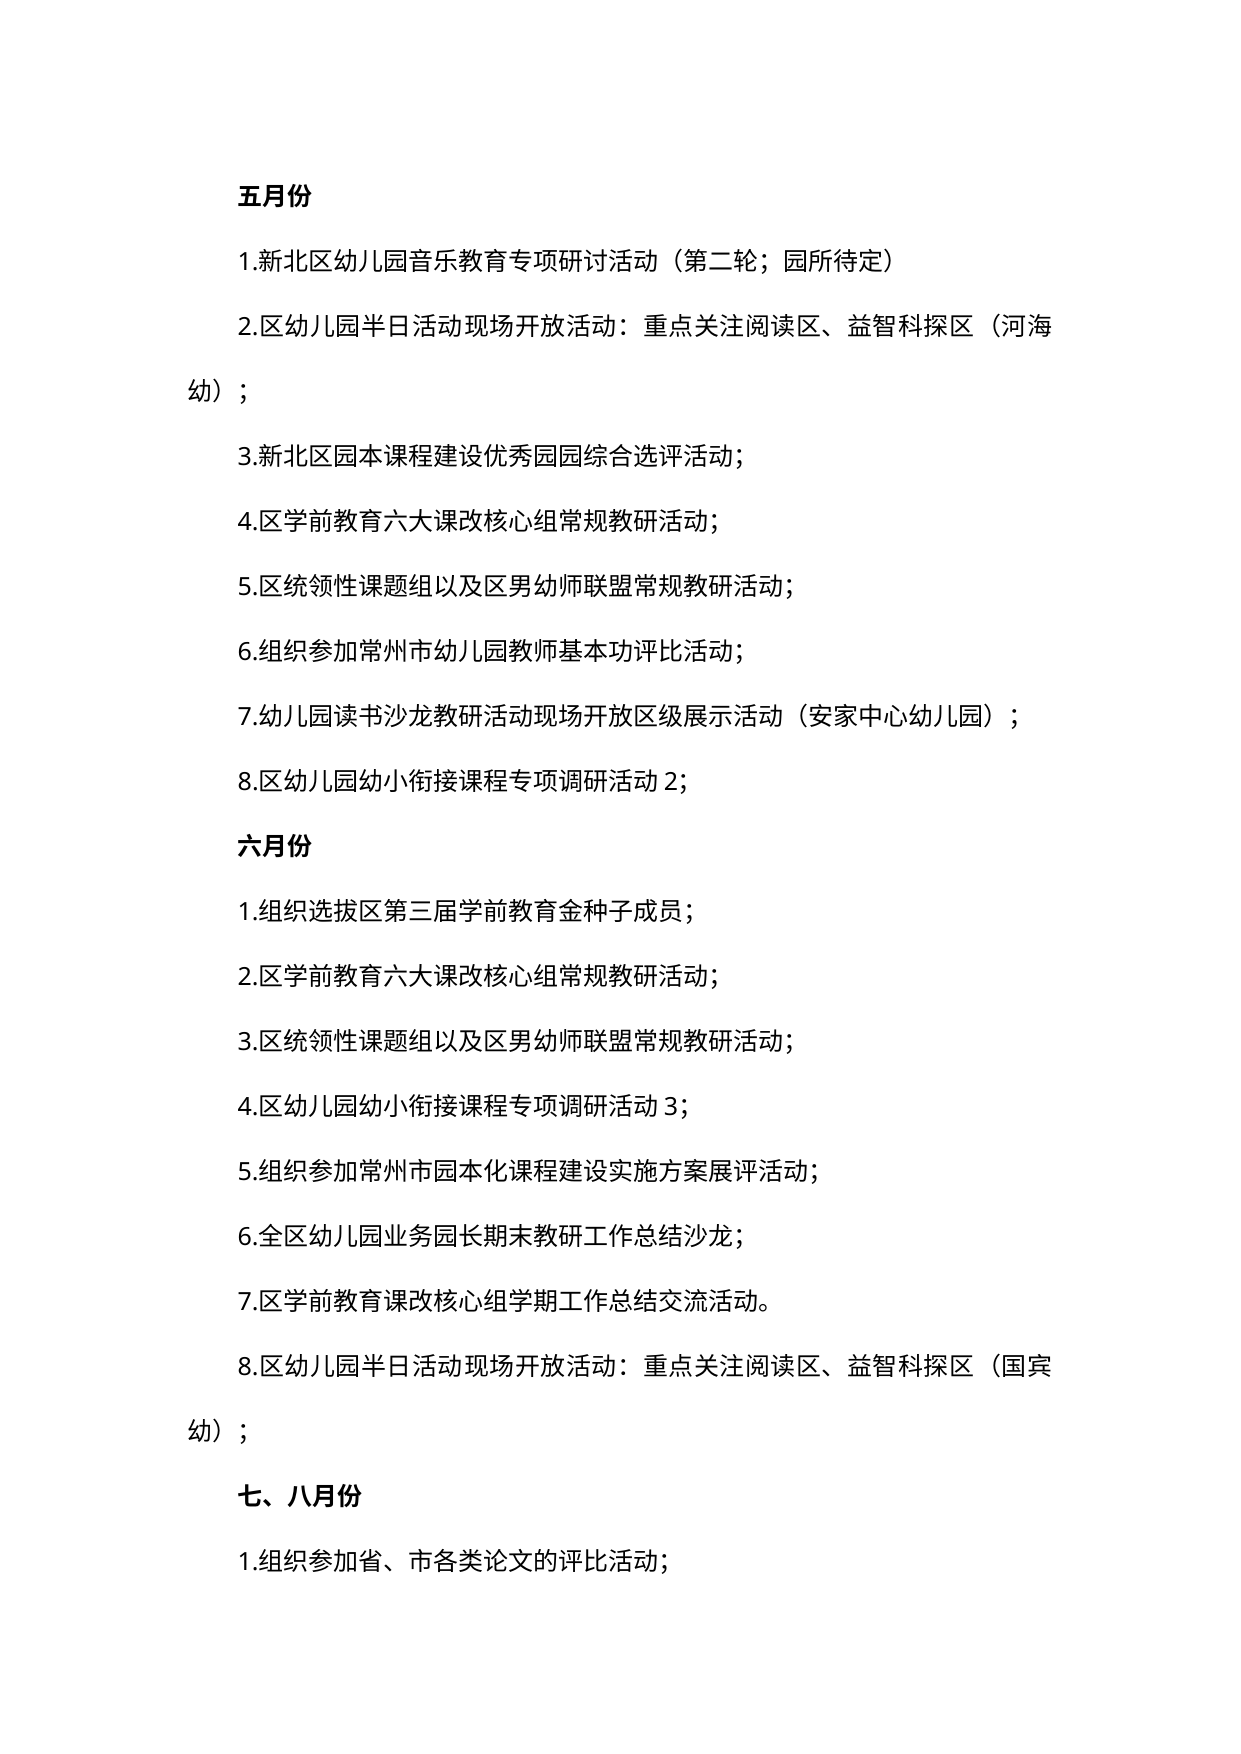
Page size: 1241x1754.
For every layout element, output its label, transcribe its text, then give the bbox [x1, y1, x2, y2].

text 七、八月份 [187, 1462, 1053, 1527]
text 六月份 [187, 812, 1053, 877]
text 7.区学前教育课改核心组学期工作总结交流活动。 [187, 1267, 1053, 1332]
text 3.区统领性课题组以及区男幼师联盟常规教研活动； [187, 1007, 1053, 1072]
text 2.区幼儿园半日活动现场开放活动：重点关注阅读区、益智科探区（河海幼）； [187, 292, 1053, 422]
text 6.全区幼儿园业务园长期末教研工作总结沙龙； [187, 1202, 1053, 1267]
text 4.区幼儿园幼小衔接课程专项调研活动3； [187, 1072, 1053, 1137]
text 3.新北区园本课程建设优秀园园综合选评活动； [187, 422, 1053, 487]
text 1.新北区幼儿园音乐教育专项研讨活动（第二轮；园所待定） [187, 227, 1053, 292]
text 5.区统领性课题组以及区男幼师联盟常规教研活动； [187, 552, 1053, 617]
text 7.幼儿园读书沙龙教研活动现场开放区级展示活动（安家中心幼儿园）； [187, 682, 1053, 747]
text 4.区学前教育六大课改核心组常规教研活动； [187, 487, 1053, 552]
text 8.区幼儿园半日活动现场开放活动：重点关注阅读区、益智科探区（国宾幼）； [187, 1332, 1053, 1462]
text 1.组织参加省、市各类论文的评比活动； [187, 1527, 1053, 1592]
text 6.组织参加常州市幼儿园教师基本功评比活动； [187, 617, 1053, 682]
text 8.区幼儿园幼小衔接课程专项调研活动2； [187, 747, 1053, 812]
text 五月份 [187, 162, 1053, 227]
text 2.区学前教育六大课改核心组常规教研活动； [187, 942, 1053, 1007]
text 5.组织参加常州市园本化课程建设实施方案展评活动； [187, 1137, 1053, 1202]
text 1.组织选拔区第三届学前教育金种子成员； [187, 877, 1053, 942]
